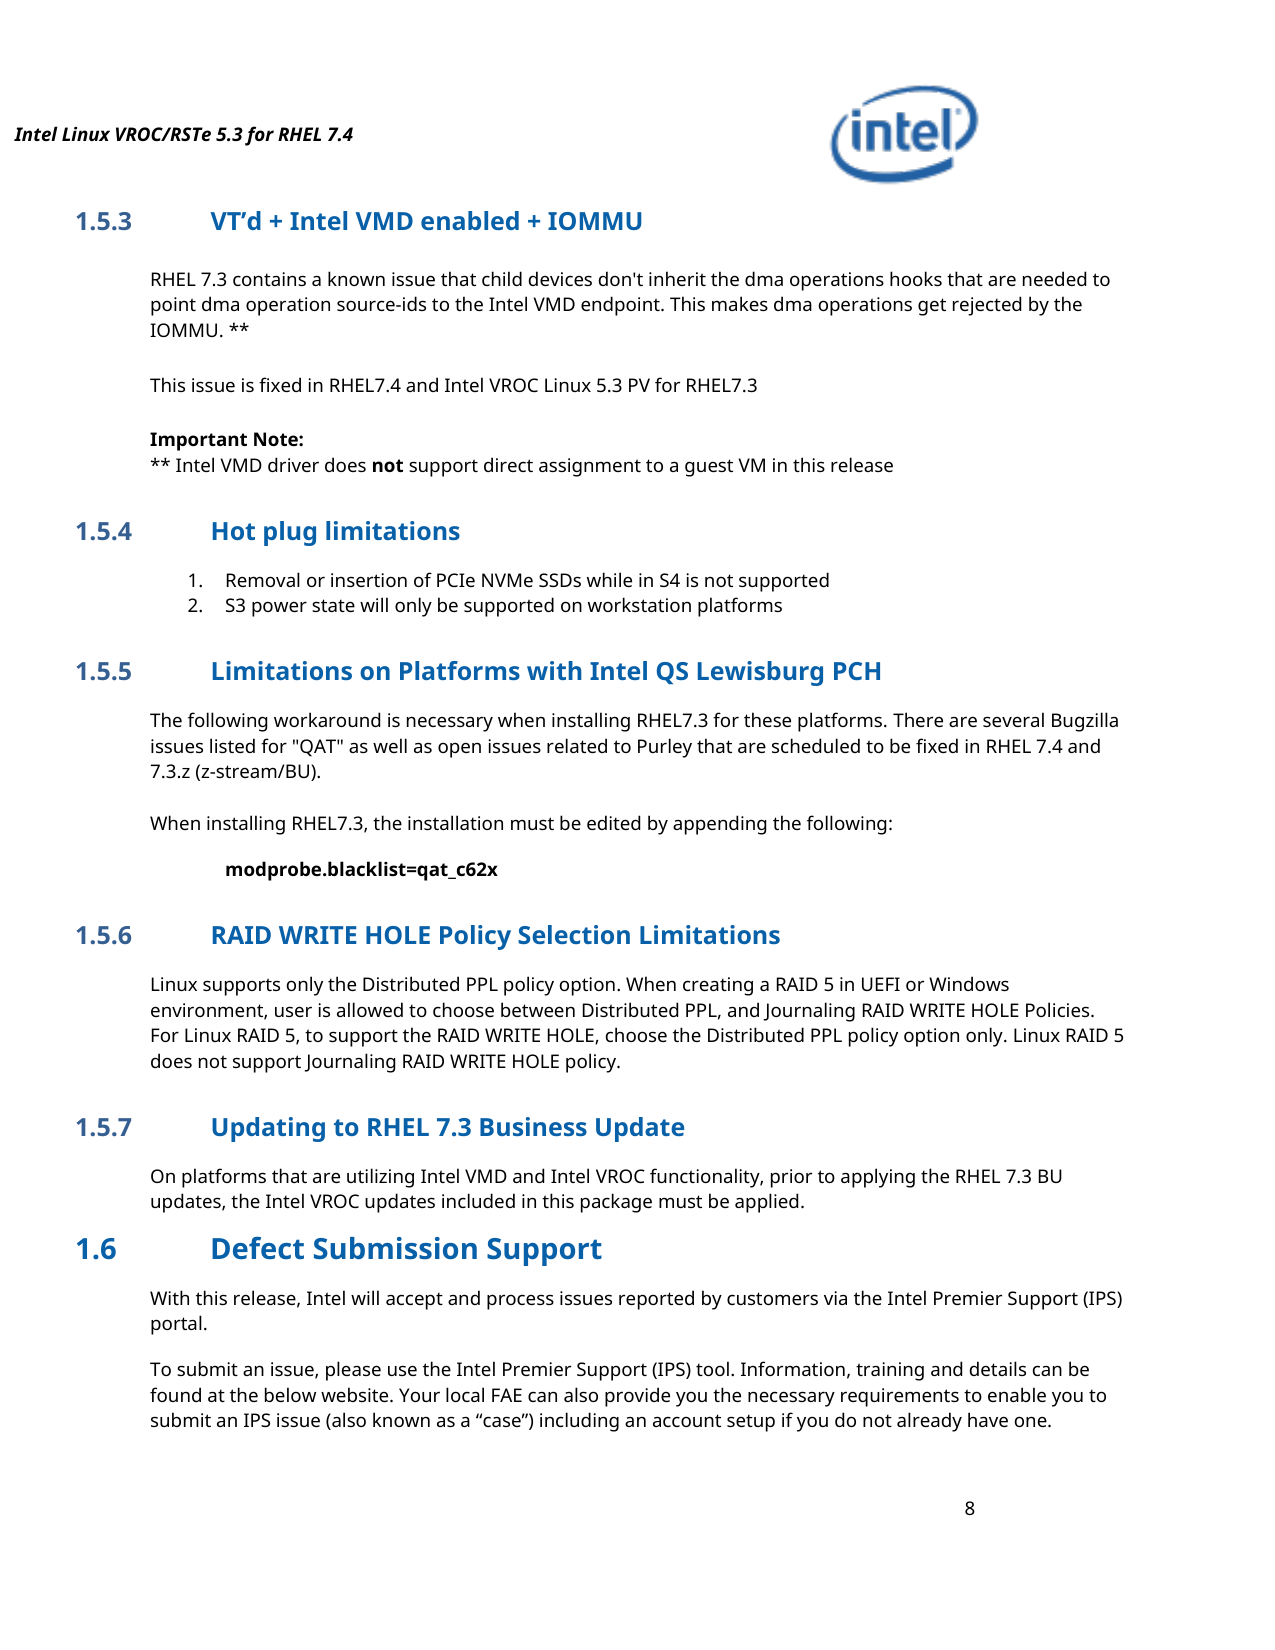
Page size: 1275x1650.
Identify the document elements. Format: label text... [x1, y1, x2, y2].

subtitle Updating to RHEL 7.3 Business Update [75, 1111, 1125, 1142]
text Important Note: [150, 427, 1125, 452]
text This issue is fixed in RHEL7.4 and Intel VROC Linux 5.3 PV for RHEL7.3 [150, 372, 1125, 397]
text modprobe.blacklist=qat_c62x [150, 856, 1125, 882]
text On platforms that are utilizing Intel VMD and Intel VROC functionality, prior to applying the RHEL 7.3 BU updates, the Intel VROC updates included in this package must be applied. [150, 1163, 1125, 1214]
subtitle RAID WRITE HOLE Policy Selection Limitations [75, 919, 1125, 951]
subtitle Limitations on Platforms with Intel QS Lewisburg PCH [75, 656, 1125, 687]
text When installing RHEL7.3, the installation must be edited by appending the following: [150, 810, 1125, 835]
text RHEL 7.3 contains a known issue that child devices don't inherit the dma operations hooks that are needed to point dma operation source-ids to the Intel VMD endpoint. This makes dma operations get rejected by the IOMMU. ** [150, 266, 1125, 343]
text With this release, Intel will accept and process issues reported by customers via the Intel Premier Support (IPS) portal. [150, 1285, 1125, 1336]
text To submit an issue, please use the Intel Premier Support (IPS) tool. Information, training and details can be found at the below website. Your local FAE can also provide you the necessary requirements to enable you to submit an IPS issue (also known as a “case”) including an account setup if you do not already have one. [150, 1357, 1125, 1433]
text Linux supports only the Distributed PPL policy option. When creating a RAID 5 in UEFI or Windows environment, user is allowed to choose between Distributed PPL, and Journaling RAID WRITE HOLE Policies. For Linux RAID 5, to support the RAID WRITE HOLE, choose the Distributed PPL policy option only. Linux RAID 5 does not support Journaling RAID WRITE HOLE policy. [150, 971, 1125, 1073]
subtitle Hot plug limitations [75, 515, 1125, 546]
subtitle VT’d + Intel VMD enabled + IOMMU [75, 206, 1125, 237]
list Removal or insertion of PCIe NVMe SSDs while in S4 is not supported [187, 567, 1125, 593]
text ** Intel VMD driver does not support direct assignment to a guest VM in this release [150, 452, 1125, 478]
picture [802, 56, 1009, 206]
text The following workaround is necessary when installing RHEL7.3 for these platforms. There are several Bugzilla issues listed for "QAT" as well as open issues related to Purley that are scheduled to be fixed in RHEL 7.4 and 7.3.z (z-stream/BU). [150, 708, 1125, 784]
subtitle Defect Submission Support [75, 1239, 1125, 1264]
list S3 power state will only be supported on workstation platforms [187, 593, 1125, 618]
